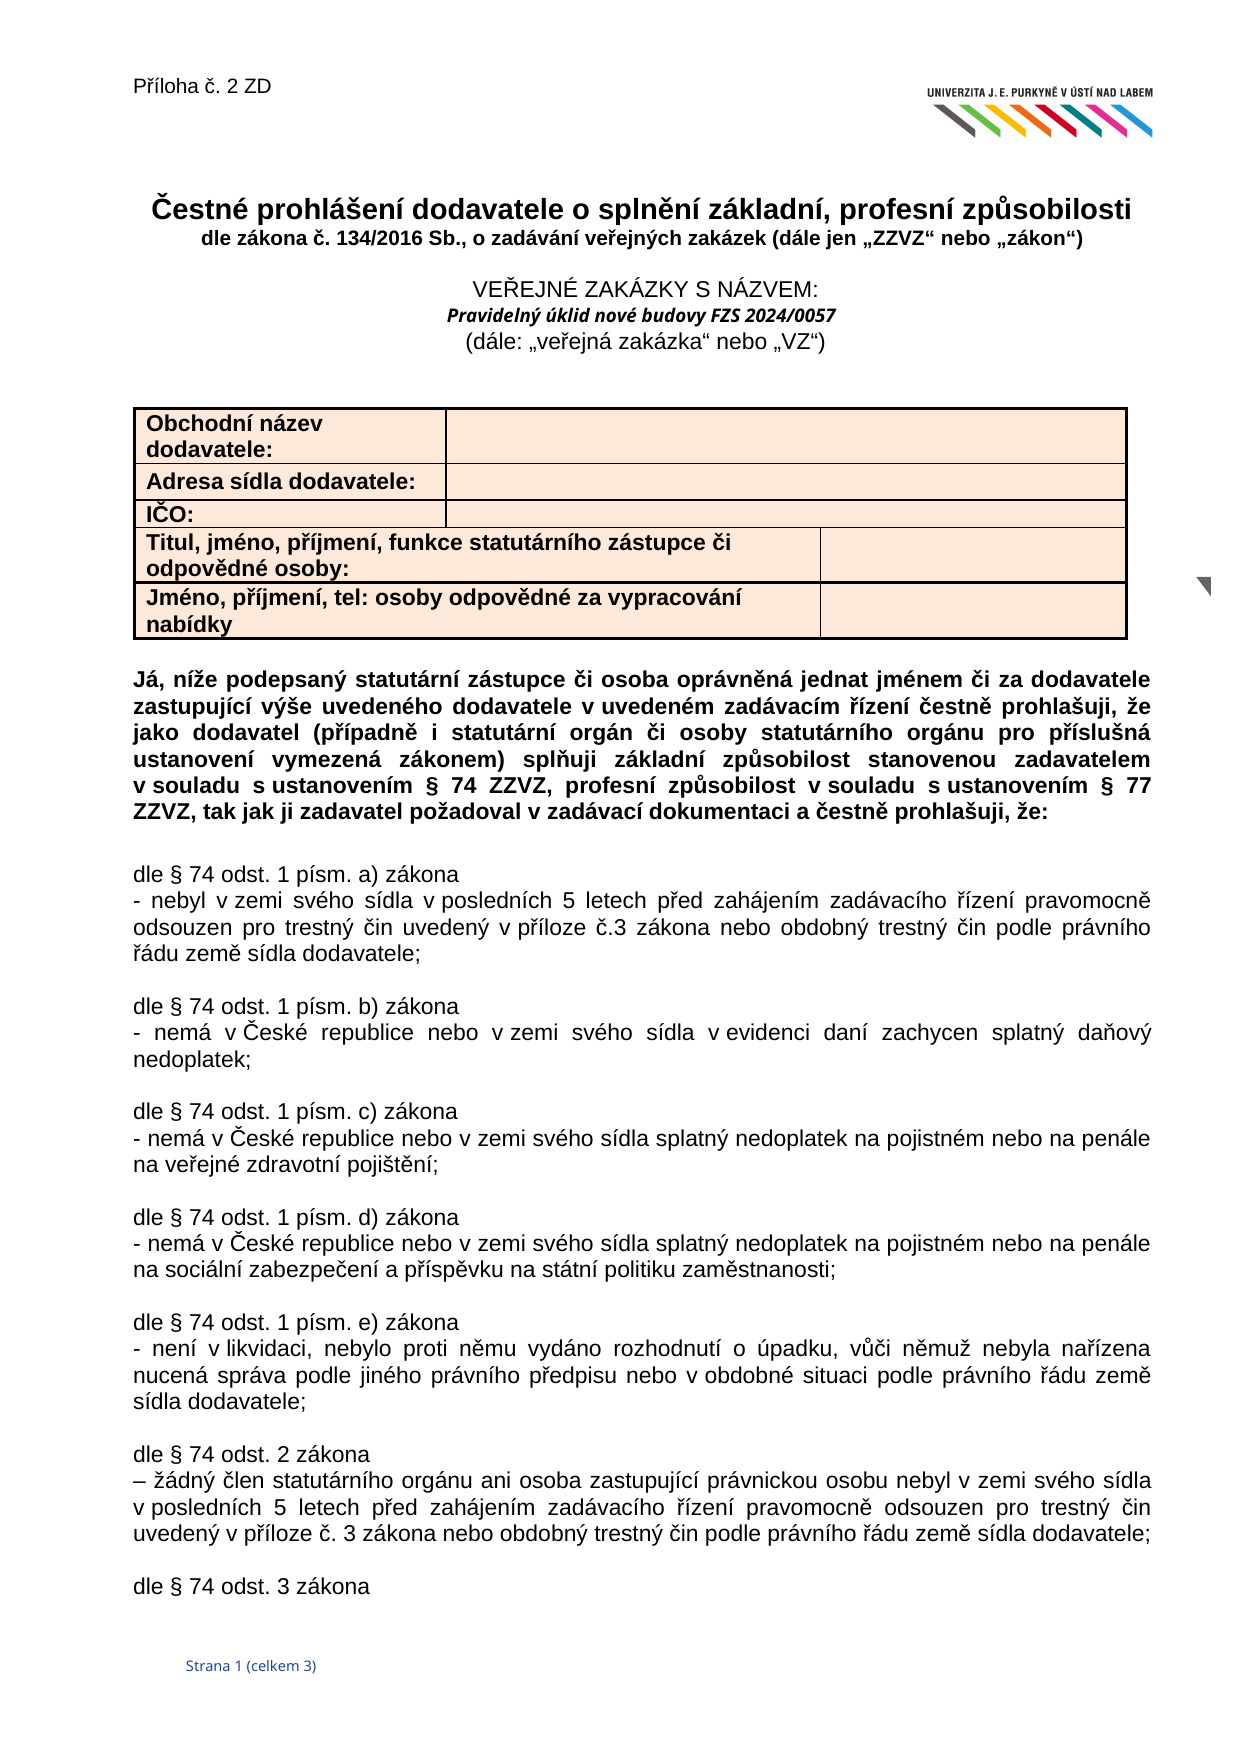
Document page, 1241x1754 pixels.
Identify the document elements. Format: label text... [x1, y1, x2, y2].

table_cell IČO: [136, 501, 445, 527]
table_cell [447, 464, 1125, 499]
text dle § 74 odst. 1 písm. c) zákona [133, 1098, 1152, 1124]
text - nemá v České republice nebo v zemi svého sídla splatný nedoplatek na pojistném nebo na penále na veřejné zdravotní pojištění; [133, 1124, 1152, 1177]
text dle § 74 odst. 1 písm. e) zákona [133, 1309, 1152, 1335]
text Čestné prohlášení dodavatele o splnění základní, profesní způsobilosti [133, 192, 1152, 226]
text - nebyl v zemi svého sídla v posledních 5 letech před zahájením zadávacího řízení pravomocně odsouzen pro trestný čin uvedený v příloze č.3 zákona nebo obdobný trestný čin podle právního řádu země sídla dodavatele; [133, 887, 1152, 966]
text VEŘEJNÉ ZAKÁZKY S NÁZVEM: [133, 276, 1152, 302]
text Pravidelný úklid nové budovy FZS 2024/0057 [133, 302, 1152, 328]
text – žádný člen statutárního orgánu ani osoba zastupující právnickou osobu nebyl v zemi svého sídla v posledních 5 letech před zahájením zadávacího řízení pravomocně odsouzen pro trestný čin uvedený v příloze č. 3 zákona nebo obdobný trestný čin podle právního řádu země sídla dodavatele; [133, 1467, 1152, 1546]
table_cell [821, 528, 1125, 581]
table_header [447, 410, 1125, 463]
text Já, níže podepsaný statutární zástupce či osoba oprávněná jednat jménem či za dodavatele zastupující výše uvedeného dodavatele v uvedeném zadávacím řízení čestně prohlašuji, že jako dodavatel (případně i statutární orgán či osoby statutárního orgánu pro příslušná ustanovení vymezená zákonem) splňuji základní způsobilost stanovenou zadavatelem v souladu s ustanovením § 74 ZZVZ, profesní způsobilost v souladu s ustanovením § 77 ZZVZ, tak jak ji zadavatel požadoval v zadávací dokumentaci a čestně prohlašuji, že: [133, 666, 1152, 824]
table_cell [447, 501, 1125, 527]
text dle § 74 odst. 3 zákona [133, 1573, 1152, 1599]
text (dále: „veřejná zakázka“ nebo „VZ“) [133, 328, 1152, 354]
table_header Obchodní název dodavatele: [136, 410, 445, 463]
text - nemá v České republice nebo v zemi svého sídla v evidenci daní zachycen splatný daňový nedoplatek; [133, 1019, 1152, 1072]
text - není v likvidaci, nebylo proti němu vydáno rozhodnutí o úpadku, vůči němuž nebyla nařízena nucená správa podle jiného právního předpisu nebo v obdobné situaci podle právního řádu země sídla dodavatele; [133, 1335, 1152, 1414]
table_cell Adresa sídla dodavatele: [136, 464, 445, 499]
text - nemá v České republice nebo v zemi svého sídla splatný nedoplatek na pojistném nebo na penále na sociální zabezpečení a příspěvku na státní politiku zaměstnanosti; [133, 1230, 1152, 1283]
table_cell Jméno, příjmení, tel: osoby odpovědné za vypracování nabídky [136, 584, 820, 637]
text dle § 74 odst. 1 písm. b) zákona [133, 993, 1152, 1019]
text dle zákona č. 134/2016 Sb., o zadávání veřejných zakázek (dále jen „ZZVZ“ nebo „zákon“) [133, 226, 1152, 249]
text dle § 74 odst. 1 písm. d) zákona [133, 1204, 1152, 1230]
picture [0, 0, 1241, 1754]
text dle § 74 odst. 2 zákona [133, 1441, 1152, 1467]
table_cell [821, 584, 1125, 637]
table_cell Titul, jméno, příjmení, funkce statutárního zástupce či odpovědné osoby: [136, 528, 820, 581]
text dle § 74 odst. 1 písm. a) zákona [133, 861, 1152, 887]
